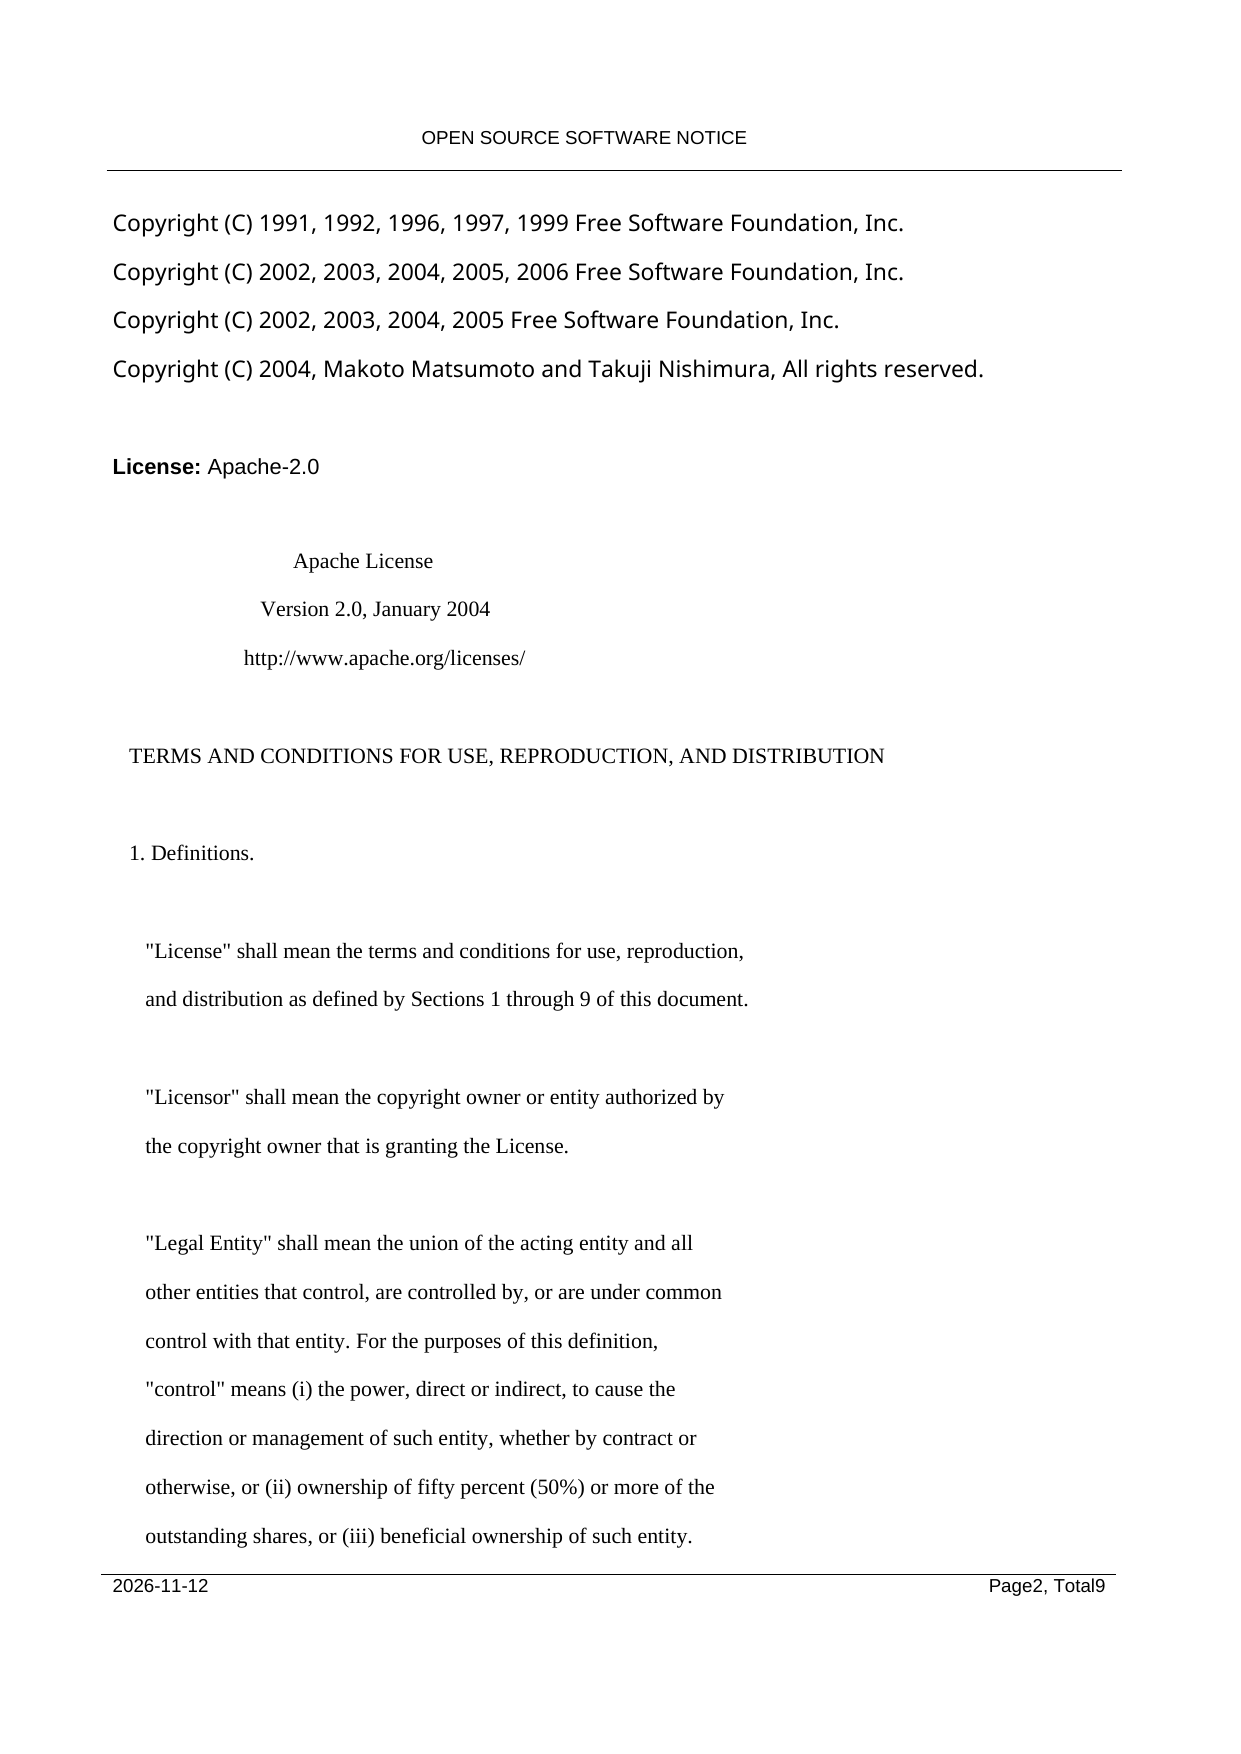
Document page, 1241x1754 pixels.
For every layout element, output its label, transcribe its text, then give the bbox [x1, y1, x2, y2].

text License: Apache-2.0 [112, 450, 1128, 483]
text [112, 495, 1128, 1551]
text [112, 206, 1128, 434]
